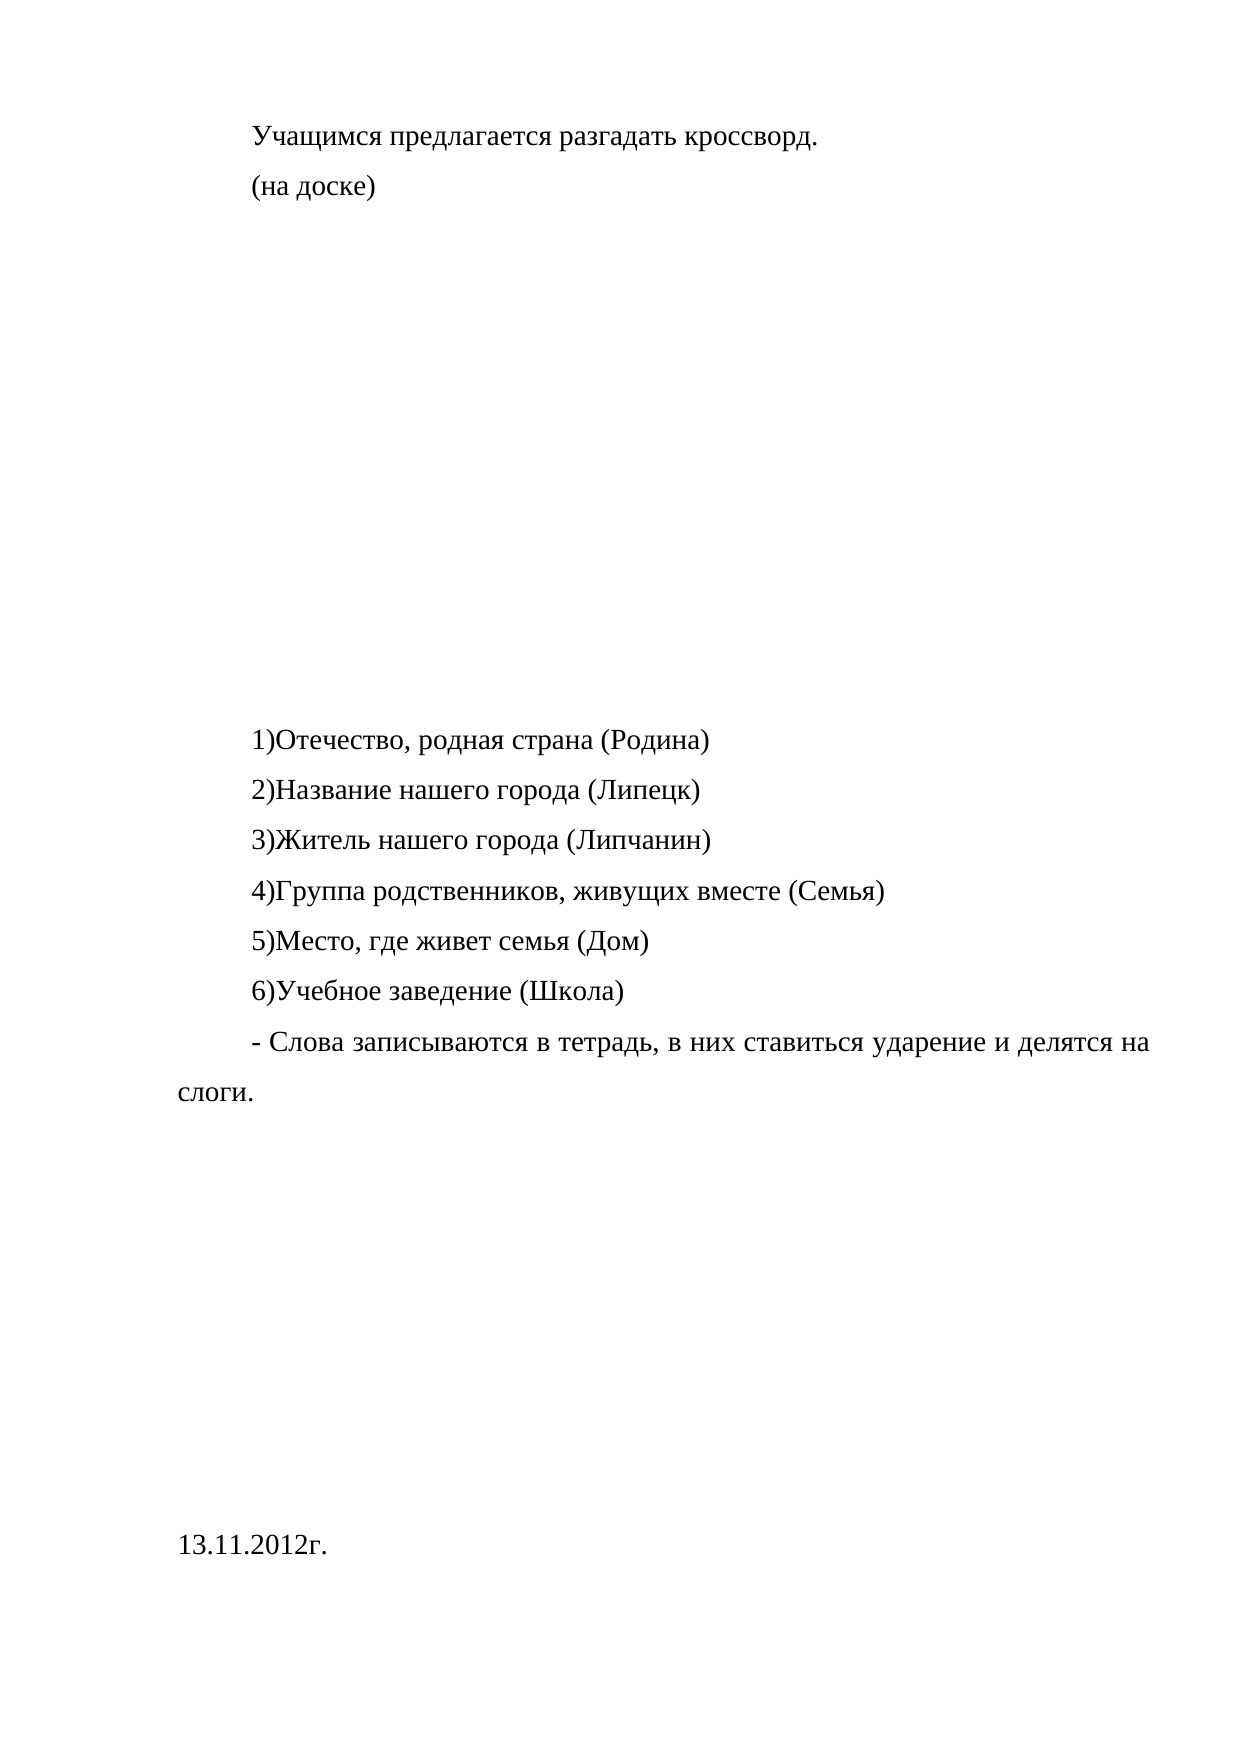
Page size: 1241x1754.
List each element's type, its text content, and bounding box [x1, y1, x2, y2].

text 13.11.2012г. [177, 1527, 1152, 1560]
text 4)Группа родственников, живущих вместе (Семья) [177, 873, 1152, 906]
text Учащимся предлагается разгадать кроссворд. [177, 118, 1152, 152]
text - Слова записываются в тетрадь, в них ставиться ударение и делятся на слоги. [177, 1024, 1152, 1108]
text 6)Учебное заведение (Школа) [177, 973, 1152, 1007]
text 2)Название нашего города (Липецк) [177, 772, 1152, 806]
text 3)Житель нашего города (Липчанин) [177, 822, 1152, 856]
text (на доске) [177, 168, 1152, 202]
text 5)Место, где живет семья (Дом) [177, 923, 1152, 957]
text 1)Отечество, родная страна (Родина) [177, 722, 1152, 755]
